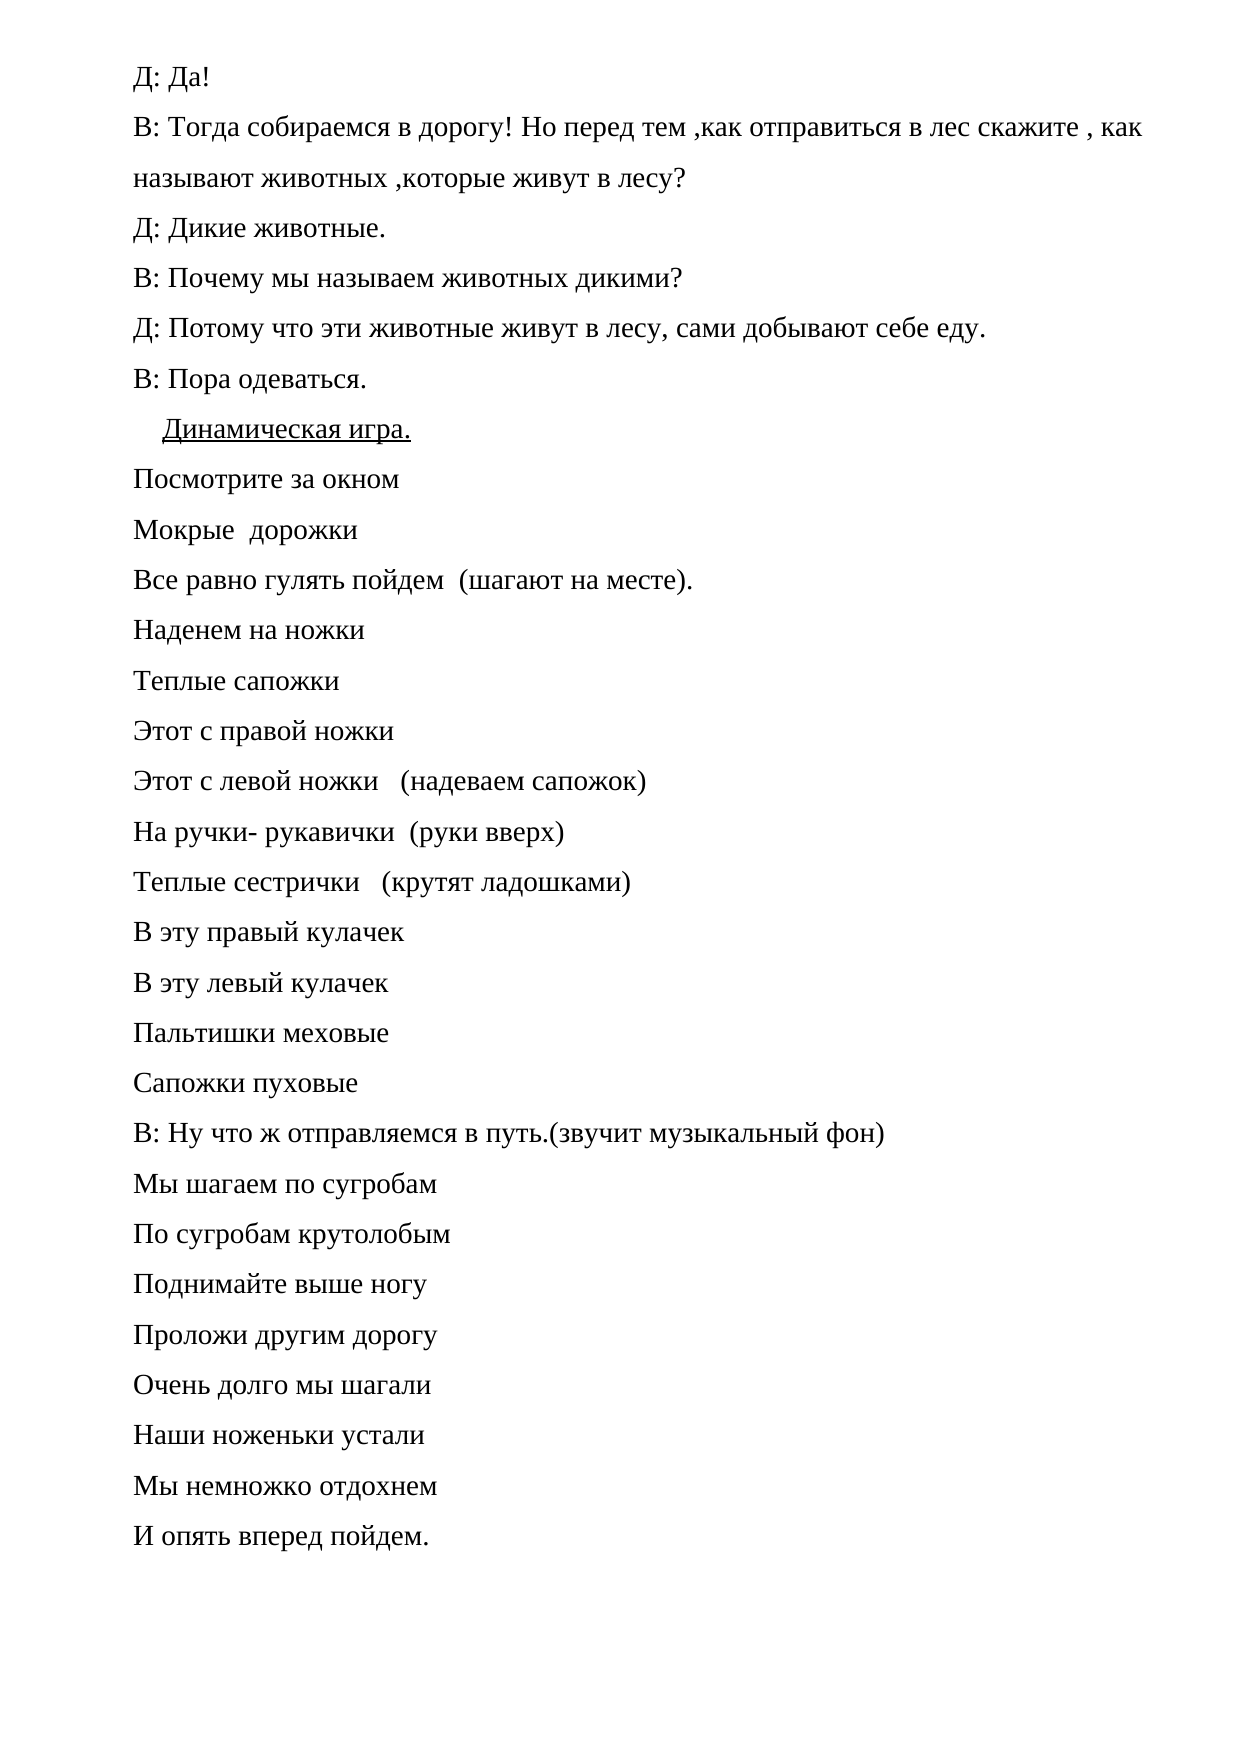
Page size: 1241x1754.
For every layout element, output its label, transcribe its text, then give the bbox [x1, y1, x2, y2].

text В эту левый кулачек [133, 965, 1167, 998]
text По сугробам крутолобым [133, 1216, 1167, 1250]
text Наденем на ножки [133, 612, 1167, 646]
text Д: Потому что эти животные живут в лесу, сами добывают себе еду. [133, 311, 1167, 344]
text Мы немножко отдохнем [133, 1468, 1167, 1501]
text В: Пора одеваться. [133, 361, 1167, 394]
text Д: Да! [133, 59, 1167, 93]
text Этот с правой ножки [133, 713, 1167, 747]
text Этот с левой ножки (надеваем сапожок) [133, 763, 1167, 797]
text Все равно гулять пойдем (шагают на месте). [133, 562, 1167, 596]
text Проложи другим дорогу [133, 1317, 1167, 1350]
text Теплые сестрички (крутят ладошками) [133, 864, 1167, 898]
text В: Тогда собираемся в дорогу! Но перед тем ,как отправиться в лес скажите , как называют животных ,которые живут в лесу? [133, 109, 1167, 193]
text Мы шагаем по сугробам [133, 1166, 1167, 1199]
text Посмотрите за окном [133, 462, 1167, 495]
text Динамическая игра. [133, 411, 1167, 445]
text Д: Дикие животные. [133, 210, 1167, 243]
text И опять вперед пойдем. [133, 1518, 1167, 1552]
text Теплые сапожки [133, 663, 1167, 696]
text Мокрые дорожки [133, 512, 1167, 545]
text Очень долго мы шагали [133, 1367, 1167, 1401]
text В: Почему мы называем животных дикими? [133, 260, 1167, 294]
text Наши ноженьки устали [133, 1417, 1167, 1451]
text В: Ну что ж отправляемся в путь.(звучит музыкальный фон) [133, 1116, 1167, 1149]
text Поднимайте выше ногу [133, 1267, 1167, 1300]
text Сапожки пуховые [133, 1065, 1167, 1099]
text На ручки- рукавички (руки вверх) [133, 814, 1167, 847]
text Пальтишки меховые [133, 1015, 1167, 1048]
text В эту правый кулачек [133, 914, 1167, 948]
